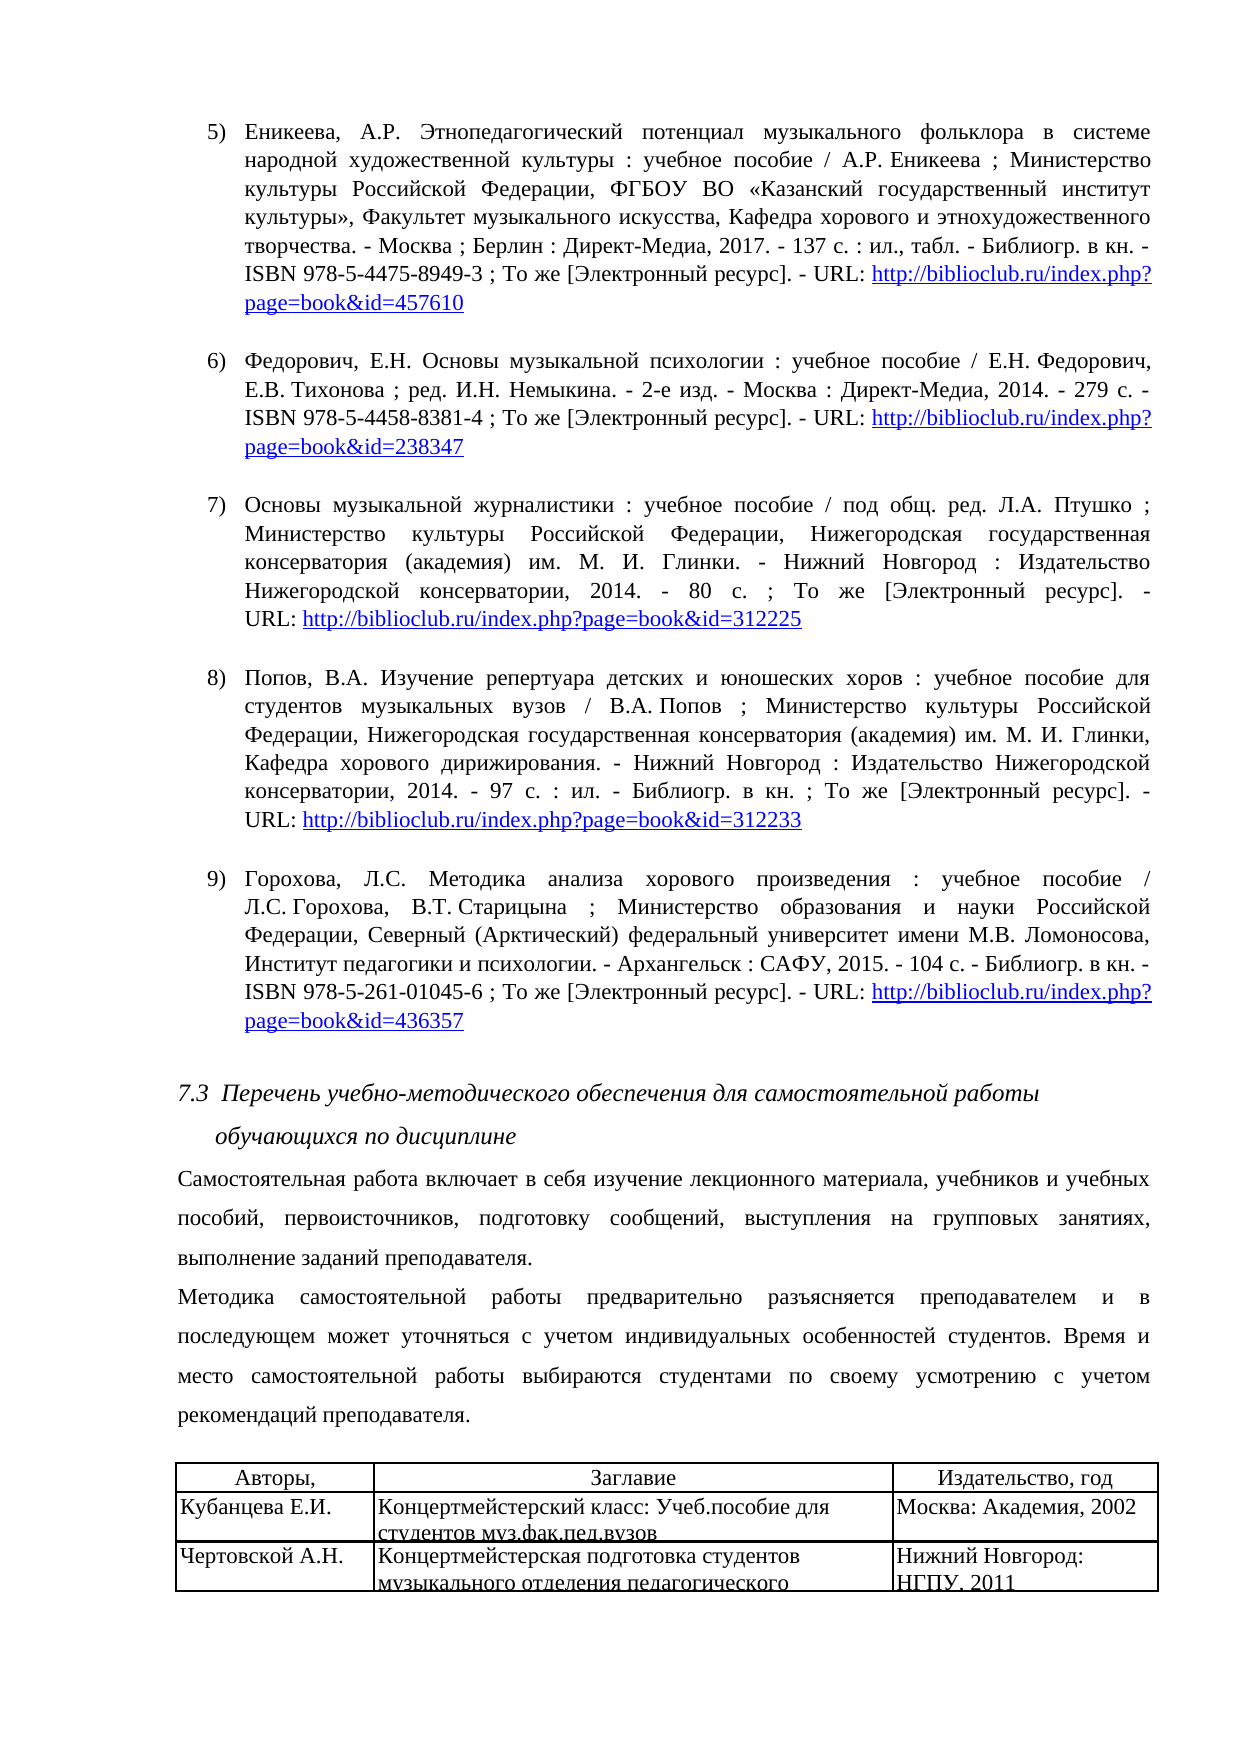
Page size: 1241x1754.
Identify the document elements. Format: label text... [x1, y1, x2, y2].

list Федорович, Е.Н. Основы музыкальной психологии : учебное пособие / Е.Н. Федорович, Е.В. Тихонова ; ред. И.Н. Немыкина. - 2-е изд. - Москва : Директ-Медиа, 2014. - 279 с. - ISBN 978-5-4458-8381-4 ; То же [Электронный ресурс]. - URL: http://biblioclub.ru/index.php?page=book&id=238347 [207, 347, 1152, 459]
list Основы музыкальной журналистики : учебное пособие / под общ. ред. Л.А. Птушко ; Министерство культуры Российской Федерации, Нижегородская государственная консерватория (академия) им. М. И. Глинки. - Нижний Новгород : Издательство Нижегородской консерватории, 2014. - 80 с. ; То же [Электронный ресурс]. - URL: http://biblioclub.ru/index.php?page=book&id=312225 [207, 491, 1152, 631]
list Горохова, Л.С. Методика анализа хорового произведения : учебное пособие / Л.С. Горохова, В.Т. Старицына ; Министерство образования и науки Российской Федерации, Северный (Арктический) федеральный университет имени М.В. Ломоносова, Институт педагогики и психологии. - Архангельск : САФУ, 2015. - 104 с. - Библиогр. в кн. - ISBN 978-5-261-01045-6 ; То же [Электронный ресурс]. - URL: http://biblioclub.ru/index.php?page=book&id=436357 [207, 864, 1152, 1033]
table_cell Москва: Академия, 2002 [894, 1493, 1157, 1540]
table_header Авторы, составители [177, 1464, 373, 1491]
list Еникеева, А.Р. Этнопедагогический потенциал музыкального фольклора в системе народной художественной культуры : учебное пособие / А.Р. Еникеева ; Министерство культуры Российской Федерации, ФГБОУ ВО «Казанский государственный институт культуры», Факультет музыкального искусства, Кафедра хорового и этнохудожественного творчества. - Москва ; Берлин : Директ-Медиа, 2017. - 137 с. : ил., табл. - Библиогр. в кн. - ISBN 978-5-4475-8949-3 ; То же [Электронный ресурс]. - URL: http://biblioclub.ru/index.php?page=book&id=457610 [207, 118, 1152, 315]
list Попов, В.А. Изучение репертуара детских и юношеских хоров : учебное пособие для студентов музыкальных вузов / В.А. Попов ; Министерство культуры Российской Федерации, Нижегородская государственная консерватория (академия) им. М. И. Глинки, Кафедра хорового дирижирования. - Нижний Новгород : Издательство Нижегородской консерватории, 2014. - 97 с. : ил. - Библиогр. в кн. ; То же [Электронный ресурс]. - URL: http://biblioclub.ru/index.php?page=book&id=312233 [207, 664, 1152, 832]
text Самостоятельная работа включает в себя изучение лекционного материала, учебников и учебных пособий, первоисточников, подготовку сообщений, выступления на групповых занятиях, выполнение заданий преподавателя. [177, 1164, 1152, 1270]
table_header Издательство, год [894, 1464, 1157, 1491]
table_header Заглавие [375, 1464, 892, 1491]
table_cell Кубанцева Е.И. [177, 1493, 373, 1540]
text Методика самостоятельной работы предварительно разъясняется преподавателем и в последующем может уточняться с учетом индивидуальных особенностей студентов. Время и место самостоятельной работы выбираются студентами по своему усмотрению с учетом рекомендаций преподавателя. [177, 1283, 1152, 1428]
table_cell Концертмейстерский класс: Учеб.пособие для студентов муз.фак.пед.вузов [375, 1493, 892, 1540]
table_cell Концертмейстерская подготовка студентов музыкального отделения педагогического университета: Учеб.пособие [375, 1543, 892, 1590]
table_cell Чертовской А.Н. [177, 1543, 373, 1590]
table_cell Нижний Новгород: НГПУ, 2011 [894, 1543, 1157, 1590]
list Перечень учебно-методического обеспечения для самостоятельной работы обучающихся по дисциплине [177, 1078, 1152, 1150]
